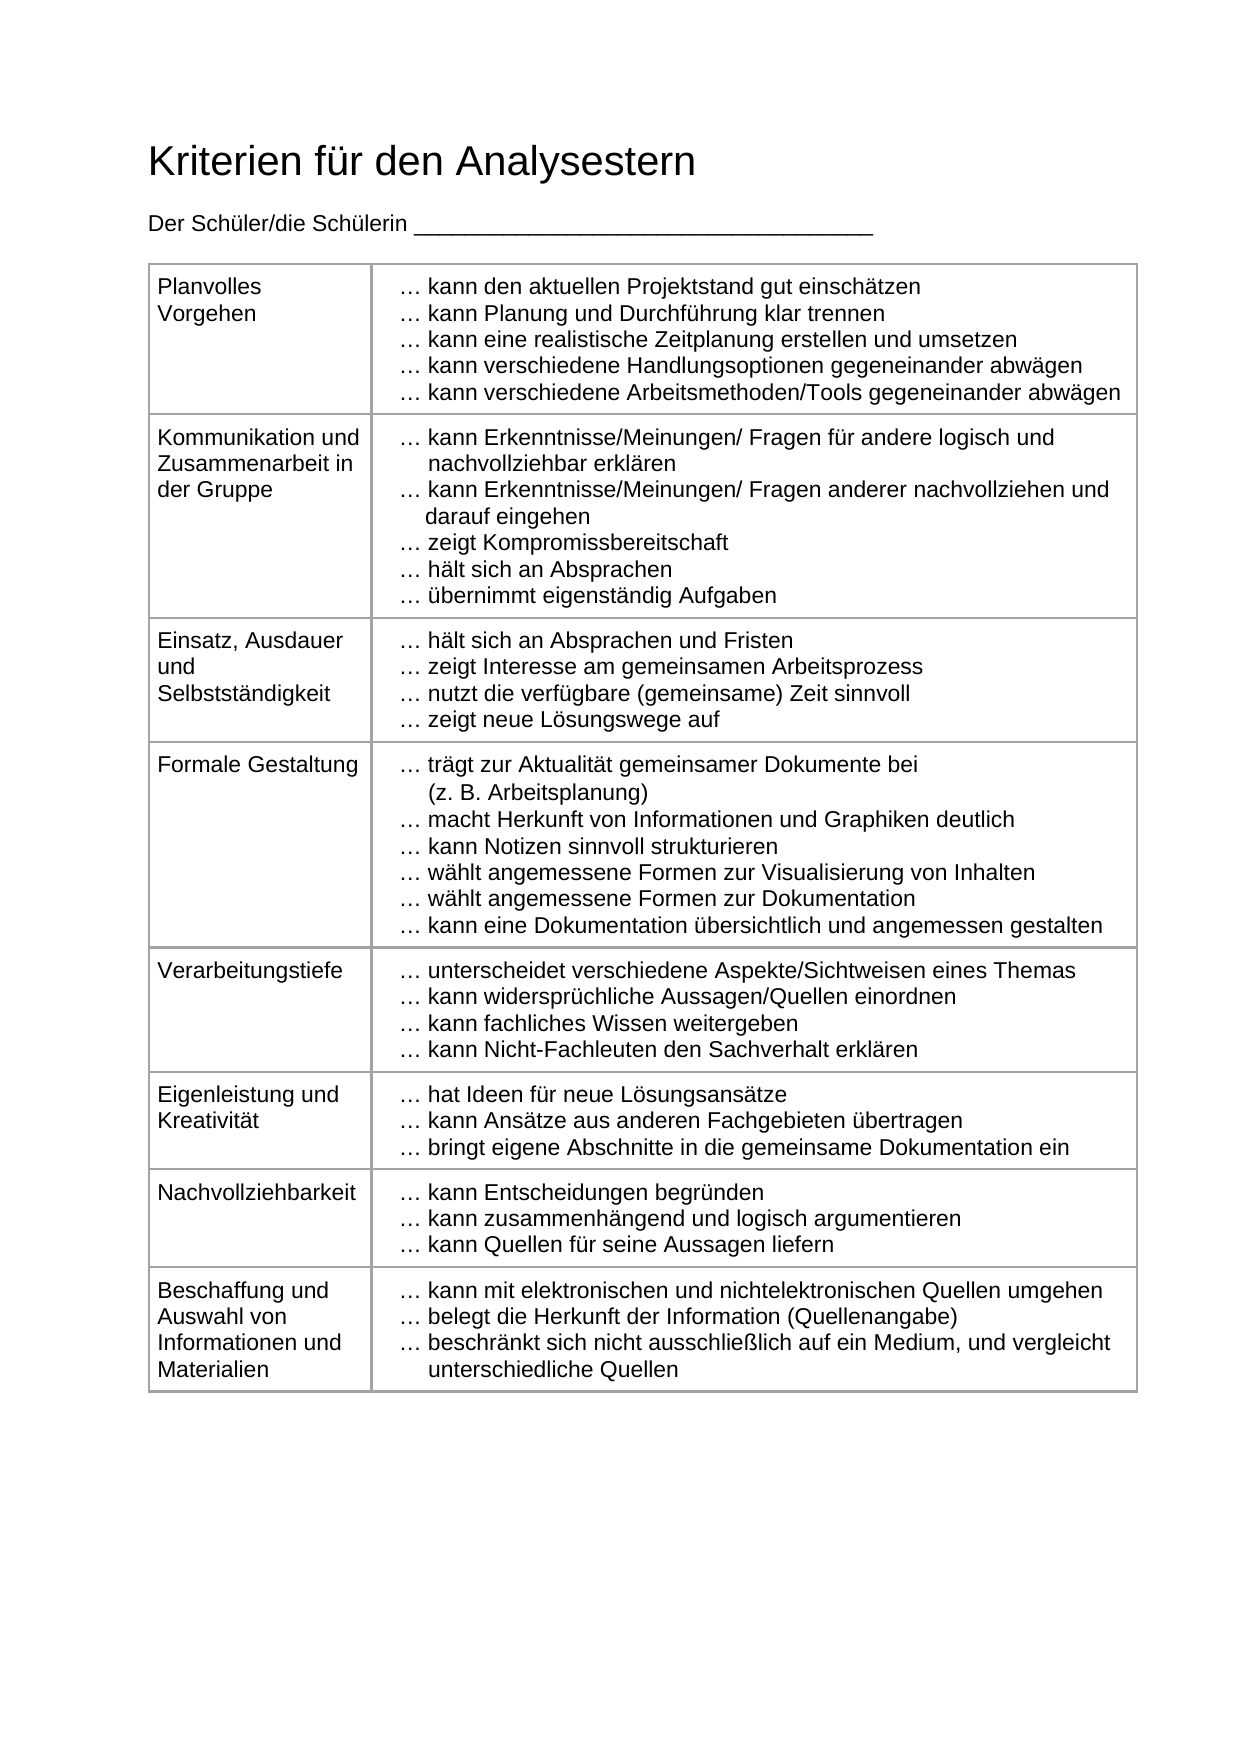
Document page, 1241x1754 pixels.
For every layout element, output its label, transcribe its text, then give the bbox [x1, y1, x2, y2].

table_cell Formale Gestaltung [150, 743, 370, 946]
table_cell … kann mit elektronischen und nichtelektronischen Quellen umgehen … belegt die Herkunft der Information (Quellenangabe) … beschränkt sich nicht ausschließlich auf ein Medium, und vergleicht unterschiedliche Quellen [373, 1268, 1136, 1390]
table_cell Nachvollziehbarkeit [150, 1170, 370, 1266]
table_cell Kommunikation und Zusammenarbeit in der Gruppe [150, 415, 370, 617]
table_cell … trägt zur Aktualität gemeinsamer Dokumente bei (z. B. Arbeitsplanung) … macht Herkunft von Informationen und Graphiken deutlich … kann Notizen sinnvoll strukturieren … wählt angemessene Formen zur Visualisierung von Inhalten … wählt angemessene Formen zur Dokumentation … kann eine Dokumentation übersichtlich und angemessen gestalten [373, 743, 1136, 946]
table_cell Einsatz, Ausdauer und Selbstständigkeit [150, 619, 370, 741]
table_cell Beschaffung und Auswahl von Informationen und Materialien [150, 1268, 370, 1390]
table_cell … kann Erkenntnisse/Meinungen/ Fragen für andere logisch und nachvollziehbar erklären … kann Erkenntnisse/Meinungen/ Fragen anderer nachvollziehen und darauf eingehen … zeigt Kompromissbereitschaft … hält sich an Absprachen … übernimmt eigenständig Aufgaben [373, 415, 1136, 617]
table_cell … kann Entscheidungen begründen … kann zusammenhängend und logisch argumentieren … kann Quellen für seine Aussagen liefern [373, 1170, 1136, 1266]
table_cell … unterscheidet verschiedene Aspekte/Sichtweisen eines Themas … kann widersprüchliche Aussagen/Quellen einordnen … kann fachliches Wissen weitergeben … kann Nicht-Fachleuten den Sachverhalt erklären [373, 949, 1136, 1071]
table_cell Verarbeitungstiefe [150, 949, 370, 1071]
table_header Planvolles Vorgehen [150, 265, 370, 413]
table_cell … hat Ideen für neue Lösungsansätze … kann Ansätze aus anderen Fachgebieten übertragen … bringt eigene Abschnitte in die gemeinsame Dokumentation ein [373, 1073, 1136, 1168]
text Der Schüler/die Schülerin ____________________________________ [148, 210, 1092, 236]
table_cell Eigenleistung und Kreativität [150, 1073, 370, 1168]
table_cell … hält sich an Absprachen und Fristen … zeigt Interesse am gemeinsamen Arbeitsprozess … nutzt die verfügbare (gemeinsame) Zeit sinnvoll … zeigt neue Lösungswege auf [373, 619, 1136, 741]
text Kriterien für den Analysestern [148, 136, 1092, 184]
table_header … kann den aktuellen Projektstand gut einschätzen … kann Planung und Durchführung klar trennen … kann eine realistische Zeitplanung erstellen und umsetzen … kann verschiedene Handlungsoptionen gegeneinander abwägen … kann verschiedene Arbeitsmethoden/Tools gegeneinander abwägen [373, 265, 1136, 413]
